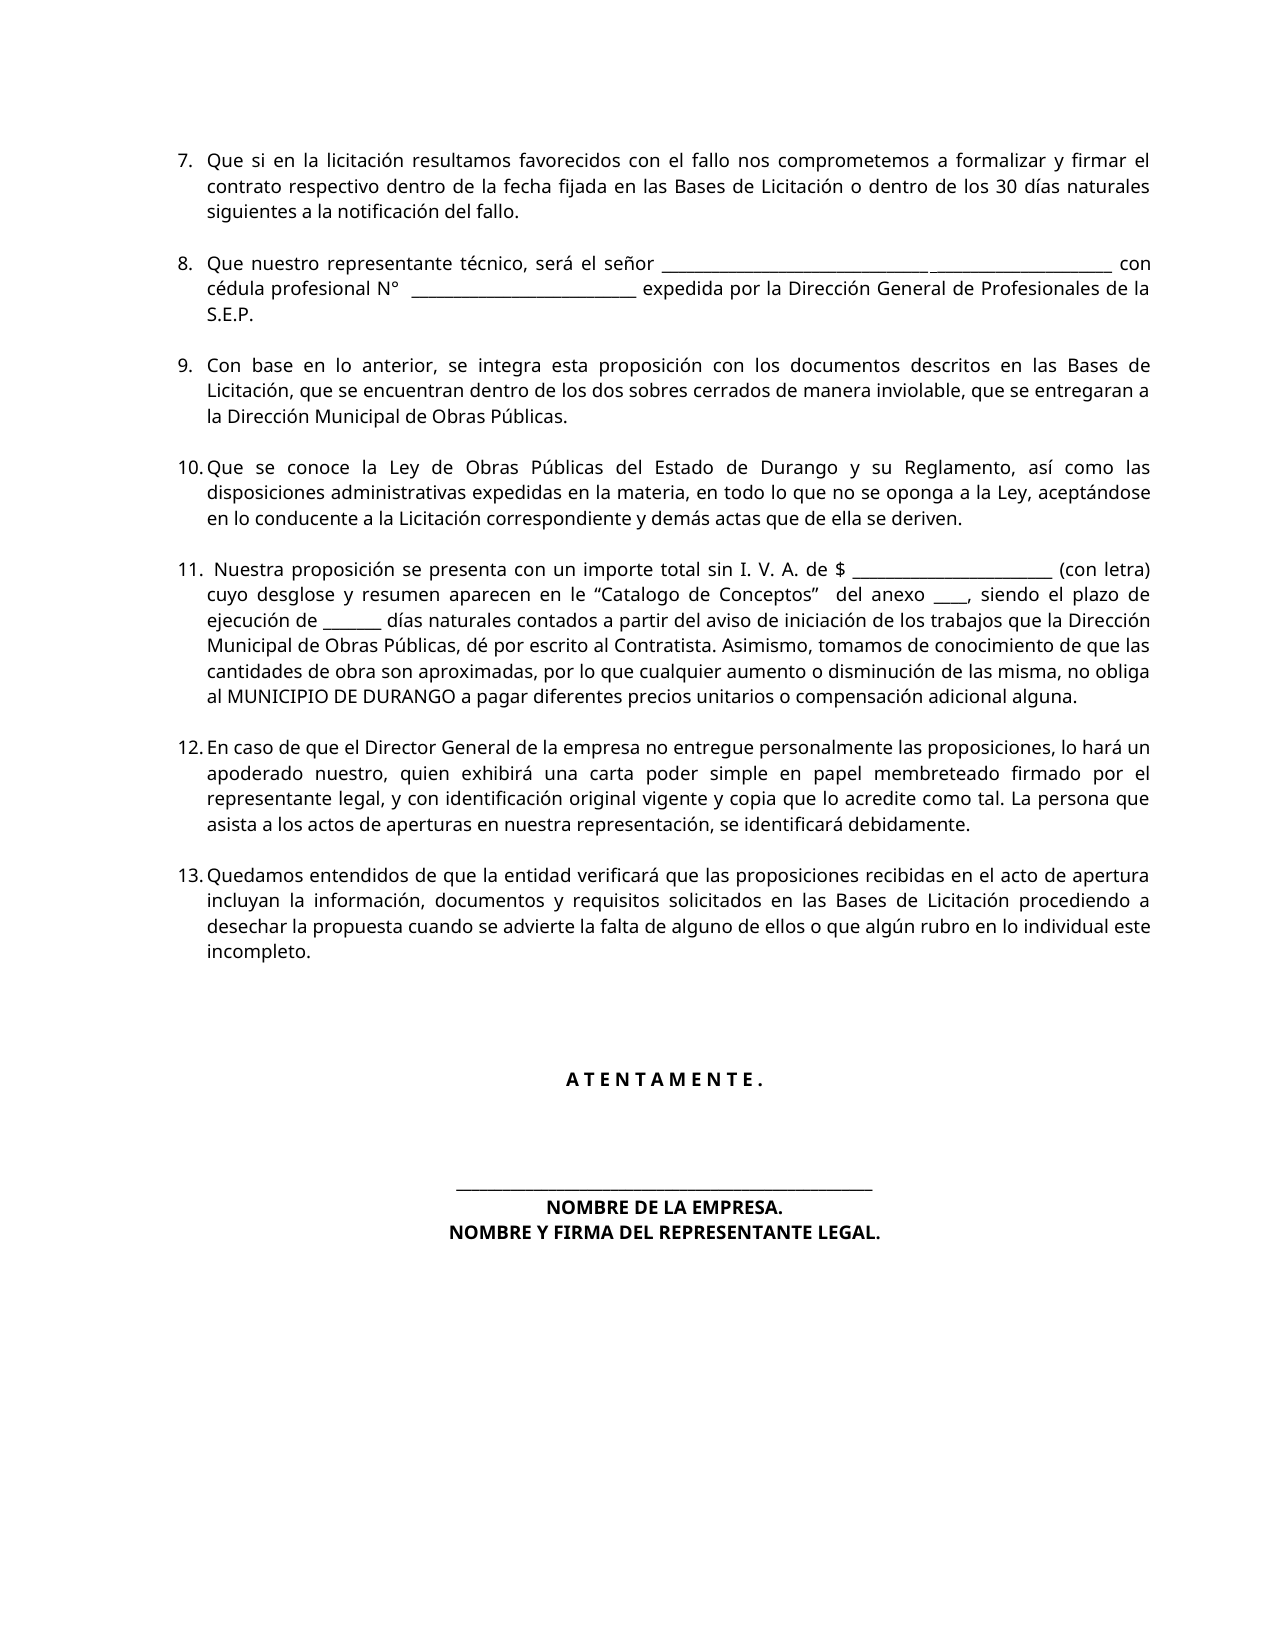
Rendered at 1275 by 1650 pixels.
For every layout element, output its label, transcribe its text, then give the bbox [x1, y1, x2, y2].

list Nuestra proposición se presenta con un importe total sin I. V. A. de $ ________________________ (con letra) cuyo desglose y resumen aparecen en le “Catalogo de Conceptos” del anexo ____, siendo el plazo de ejecución de _______ días naturales contados a partir del aviso de iniciación de los trabajos que la Dirección Municipal de Obras Públicas, dé por escrito al Contratista. Asimismo, tomamos de conocimiento de que las cantidades de obra son aproximadas, por lo que cualquier aumento o disminución de las misma, no obliga al MUNICIPIO DE DURANGO a pagar diferentes precios unitarios o compensación adicional alguna. [177, 556, 1152, 709]
list En caso de que el Director General de la empresa no entregue personalmente las proposiciones, lo hará un apoderado nuestro, quien exhibirá una carta poder simple en papel membreteado firmado por el representante legal, y con identificación original vigente y copia que lo acredite como tal. La persona que asista a los actos de aperturas en nuestra representación, se identificará debidamente. [177, 735, 1152, 837]
list Quedamos entendidos de que la entidad verificará que las proposiciones recibidas en el acto de apertura incluyan la información, documentos y requisitos solicitados en las Bases de Licitación procediendo a desechar la propuesta cuando se advierte la falta de alguno de ellos o que algún rubro en lo individual este incompleto. [177, 862, 1152, 964]
text A T E N T A M E N T E . [177, 1066, 1152, 1092]
list Que se conoce de Obras Públicas del Estado de Durango y su Reglamento, así como las disposiciones administrativas expedidas en la materia, en todo lo que no se oponga a , aceptándose en lo conducente a correspondiente y demás actas que de ella se deriven. [177, 454, 1152, 531]
text ______________________________________________________ [177, 1168, 1152, 1194]
list Que si en la licitación resultamos favorecidos con el fallo nos comprometemos a formalizar y firmar el contrato respectivo dentro de la fecha fijada en las Bases de Licitación o dentro de los 30 días naturales siguientes a la notificación del fallo. [177, 148, 1152, 224]
list Con base en lo anterior, se integra esta proposición con los documentos descritos en las Bases de Licitación, que se encuentran dentro de los dos sobres cerrados de manera inviolable, que se entregaran a la Dirección Municipal de Obras Públicas. [177, 352, 1152, 428]
list Que nuestro representante técnico, será el señor ________________________________ _____________________ con cédula profesional N° ___________________________ expedida por de Profesionales de .P. [177, 250, 1152, 326]
text NOMBRE DE [177, 1194, 1152, 1219]
text NOMBRE Y FIRMA DEL REPRESENTANTE LEGAL. [177, 1219, 1152, 1245]
